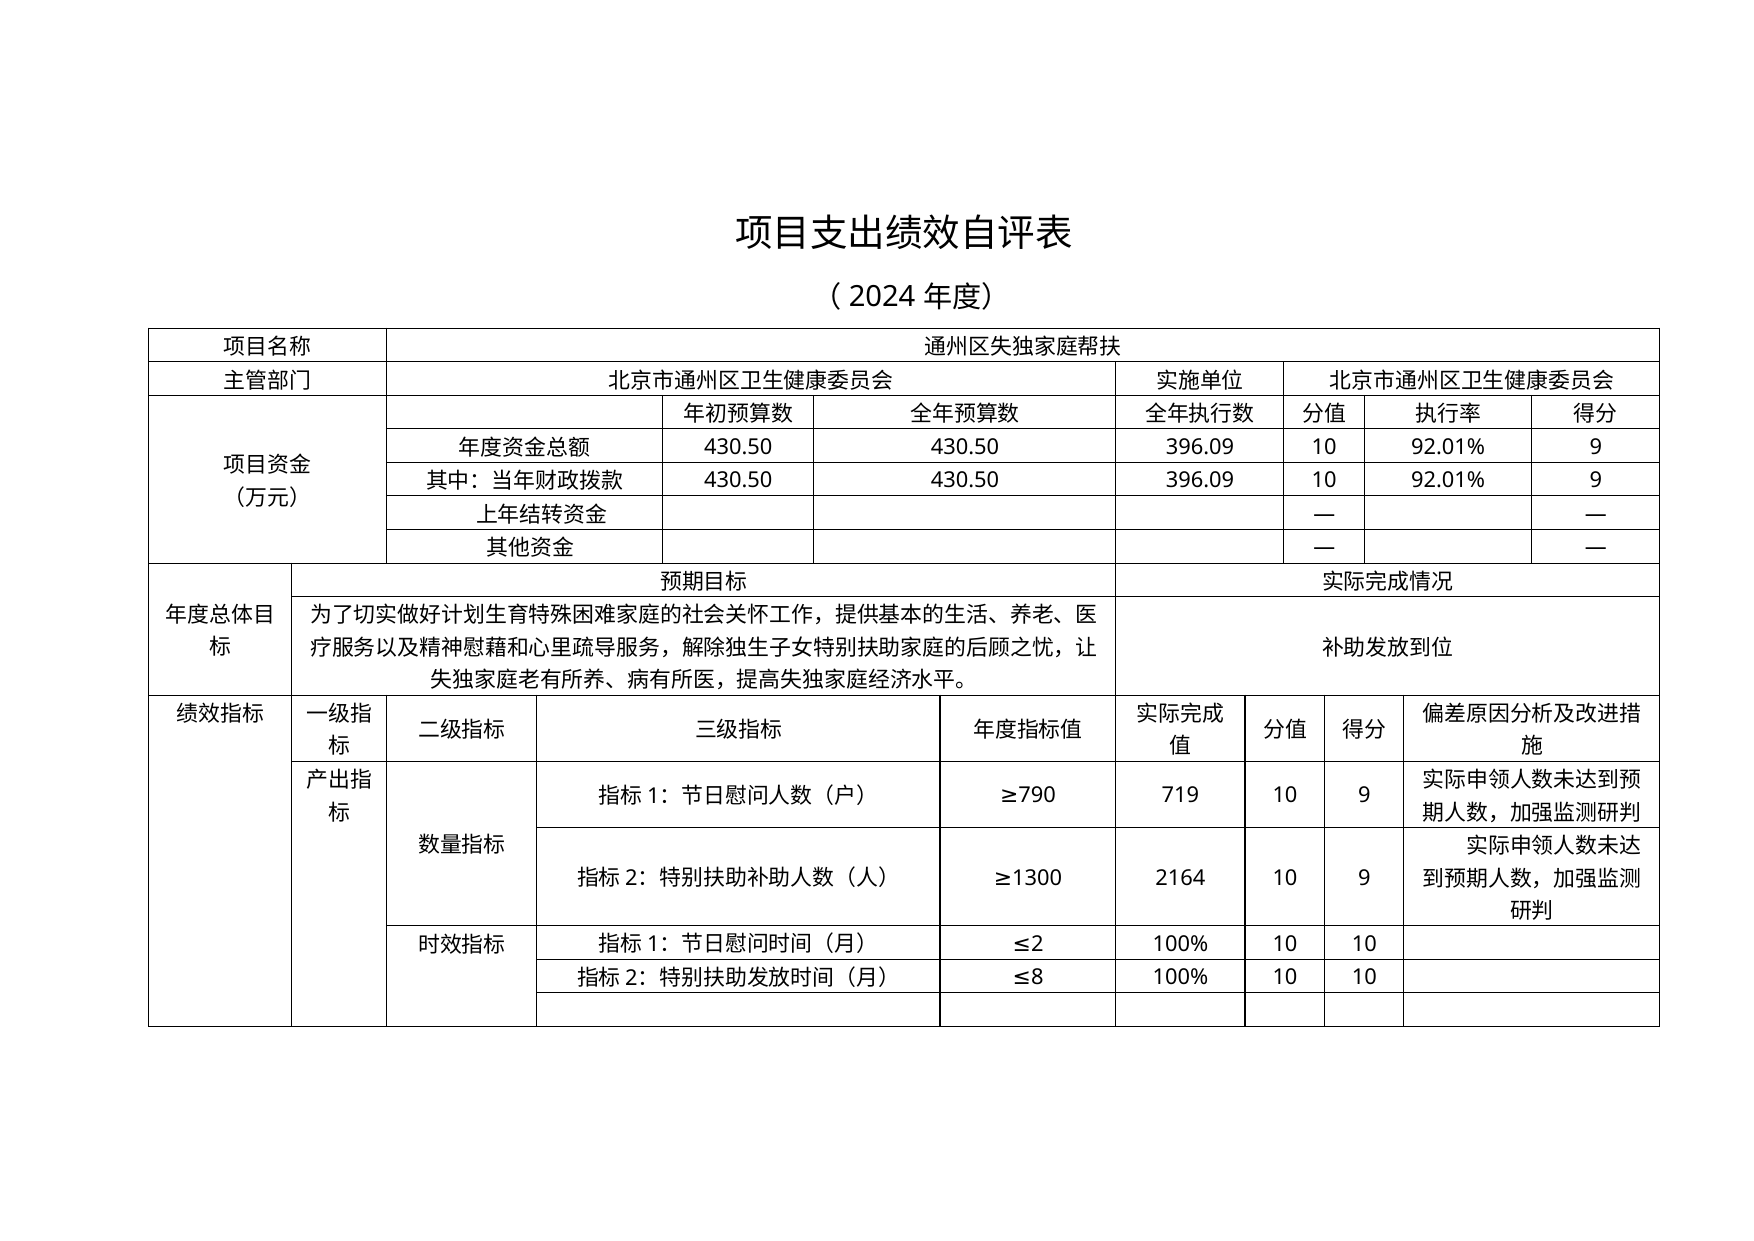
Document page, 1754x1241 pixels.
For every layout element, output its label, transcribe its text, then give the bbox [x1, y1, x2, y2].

table_cell [1365, 496, 1531, 529]
table_cell 9 [1325, 828, 1403, 925]
table_cell [1325, 993, 1403, 1026]
table_cell 指标1：节日慰问时间（月） [537, 926, 939, 959]
table_cell ≥790 [941, 762, 1115, 827]
table_cell [814, 496, 1115, 529]
table_cell 100% [1116, 926, 1244, 959]
table_cell 10 [1325, 960, 1403, 992]
table_cell 10 [1246, 762, 1324, 827]
table_cell 指标2：特别扶助补助人数（人） [537, 828, 939, 925]
table_cell 实际完成情况 [1116, 564, 1659, 596]
table_cell 396.09 [1116, 463, 1283, 495]
table_cell [663, 530, 813, 562]
table_cell 10 [1246, 960, 1324, 992]
table_cell 项目名称 [149, 329, 386, 361]
table_cell 实施单位 [1116, 362, 1283, 395]
table_cell — [1532, 496, 1659, 529]
table_cell 分值 [1284, 396, 1364, 428]
table_cell [1246, 993, 1324, 1026]
table_cell 全年执行数 [1116, 396, 1283, 428]
table_cell 719 [1116, 762, 1244, 827]
table_cell 得分 [1325, 696, 1403, 761]
table_cell [537, 993, 939, 1026]
table_cell 三级指标 [537, 696, 939, 761]
table_cell 一级指标 [292, 696, 386, 761]
table_cell [814, 530, 1115, 562]
table_cell 92.01% [1365, 463, 1531, 495]
table_cell 得分 [1532, 396, 1659, 428]
table_cell [1404, 926, 1659, 959]
table_cell [1404, 993, 1659, 1026]
table_cell — [1284, 530, 1364, 562]
table_cell 实际完成值 [1116, 696, 1244, 761]
table_cell 10 [1246, 828, 1324, 925]
table_cell 年度总体目标 [149, 564, 291, 694]
table_cell [1116, 496, 1283, 529]
table_cell 北京市通州区卫生健康委员会 [1284, 362, 1659, 395]
table_cell 2164 [1116, 828, 1244, 925]
table_cell 全年预算数 [814, 396, 1115, 428]
table_cell [663, 496, 813, 529]
table_cell 92.01% [1365, 429, 1531, 462]
table_cell 430.50 [814, 463, 1115, 495]
table_cell （ 2024 年度） [149, 263, 1659, 328]
table_cell 北京市通州区卫生健康委员会 [387, 362, 1115, 395]
table_cell 上年结转资金 [387, 496, 662, 529]
table_cell 年度资金总额 [387, 429, 662, 462]
table_cell 数量指标 [387, 762, 536, 925]
table_cell [387, 396, 662, 428]
table_cell 分值 [1246, 696, 1324, 761]
table_cell 预期目标 [292, 564, 1115, 596]
table_cell [941, 993, 1115, 1026]
table_cell 100% [1116, 960, 1244, 992]
table_cell 时效指标 [387, 926, 536, 1026]
table_cell — [1284, 496, 1364, 529]
table_cell 项目资金 （万元） [149, 396, 386, 562]
table_cell ≥1300 [941, 828, 1115, 925]
table_cell 10 [1325, 926, 1403, 959]
table_cell 430.50 [663, 429, 813, 462]
table_cell 偏差原因分析及改进措施 [1404, 696, 1659, 761]
table_cell 实际申领人数未达到预期人数，加强监测研判 [1404, 762, 1659, 827]
table_cell 主管部门 [149, 362, 386, 395]
table_cell — [1532, 530, 1659, 562]
table_cell 执行率 [1365, 396, 1531, 428]
table_cell 实际申领人数未达到预期人数，加强监测研判 [1404, 828, 1659, 925]
table_cell 年初预算数 [663, 396, 813, 428]
table_cell 指标1：节日慰问人数（户） [537, 762, 939, 827]
table_cell 430.50 [814, 429, 1115, 462]
table_cell 指标2：特别扶助发放时间（月） [537, 960, 939, 992]
table_cell 其中：当年财政拨款 [387, 463, 662, 495]
table_cell [1116, 530, 1283, 562]
table_cell 补助发放到位 [1116, 597, 1659, 694]
table_cell 10 [1246, 926, 1324, 959]
table_cell ≤8 [941, 960, 1115, 992]
table_cell 为了切实做好计划生育特殊困难家庭的社会关怀工作，提供基本的生活、养老、医疗服务以及精神慰藉和心里疏导服务，解除独生子女特别扶助家庭的后顾之忧，让失独家庭老有所养、病有所医，提高失独家庭经济水平。 [292, 597, 1115, 694]
table_cell 通州区失独家庭帮扶 [387, 329, 1659, 361]
table_cell [1116, 993, 1244, 1026]
table_cell [1365, 530, 1531, 562]
table_cell 其他资金 [387, 530, 662, 562]
table_cell 绩效指标 [149, 696, 291, 1026]
table_cell 9 [1532, 429, 1659, 462]
table_cell 396.09 [1116, 429, 1283, 462]
table_cell 430.50 [663, 463, 813, 495]
table_cell 年度指标值 [941, 696, 1115, 761]
table_header 项目支出绩效自评表 [149, 198, 1659, 263]
table_cell 10 [1284, 429, 1364, 462]
table_cell 9 [1325, 762, 1403, 827]
table_cell ≤2 [941, 926, 1115, 959]
table_cell [1404, 960, 1659, 992]
table_cell 二级指标 [387, 696, 536, 761]
table_cell 10 [1284, 463, 1364, 495]
table_cell 产出指标 [292, 762, 386, 1026]
table_cell 9 [1532, 463, 1659, 495]
